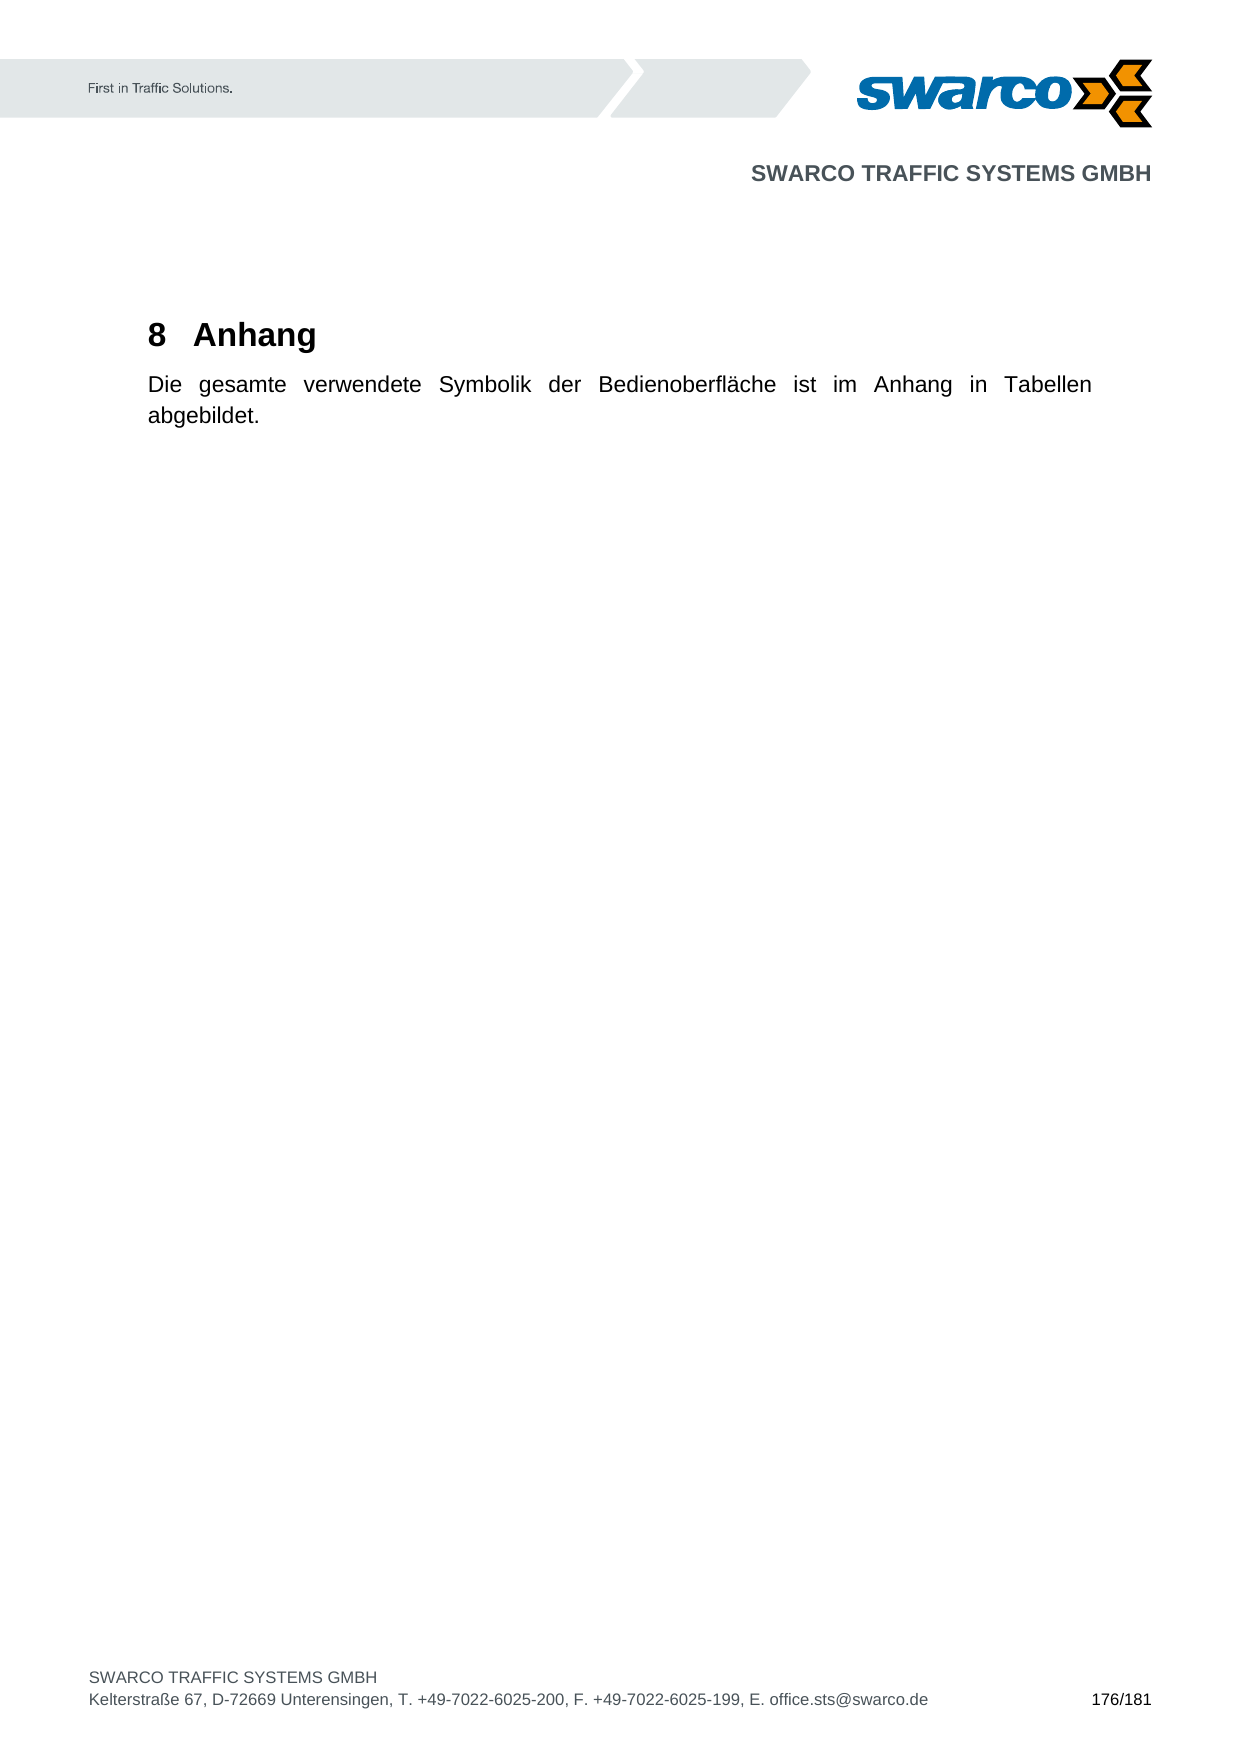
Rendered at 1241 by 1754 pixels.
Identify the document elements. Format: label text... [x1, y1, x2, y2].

text Die gesamte verwendete Symbolik der Bedienoberfläche ist im Anhang in Tabellen abgebildet. [148, 371, 1092, 428]
subtitle Anhang [148, 315, 1092, 353]
